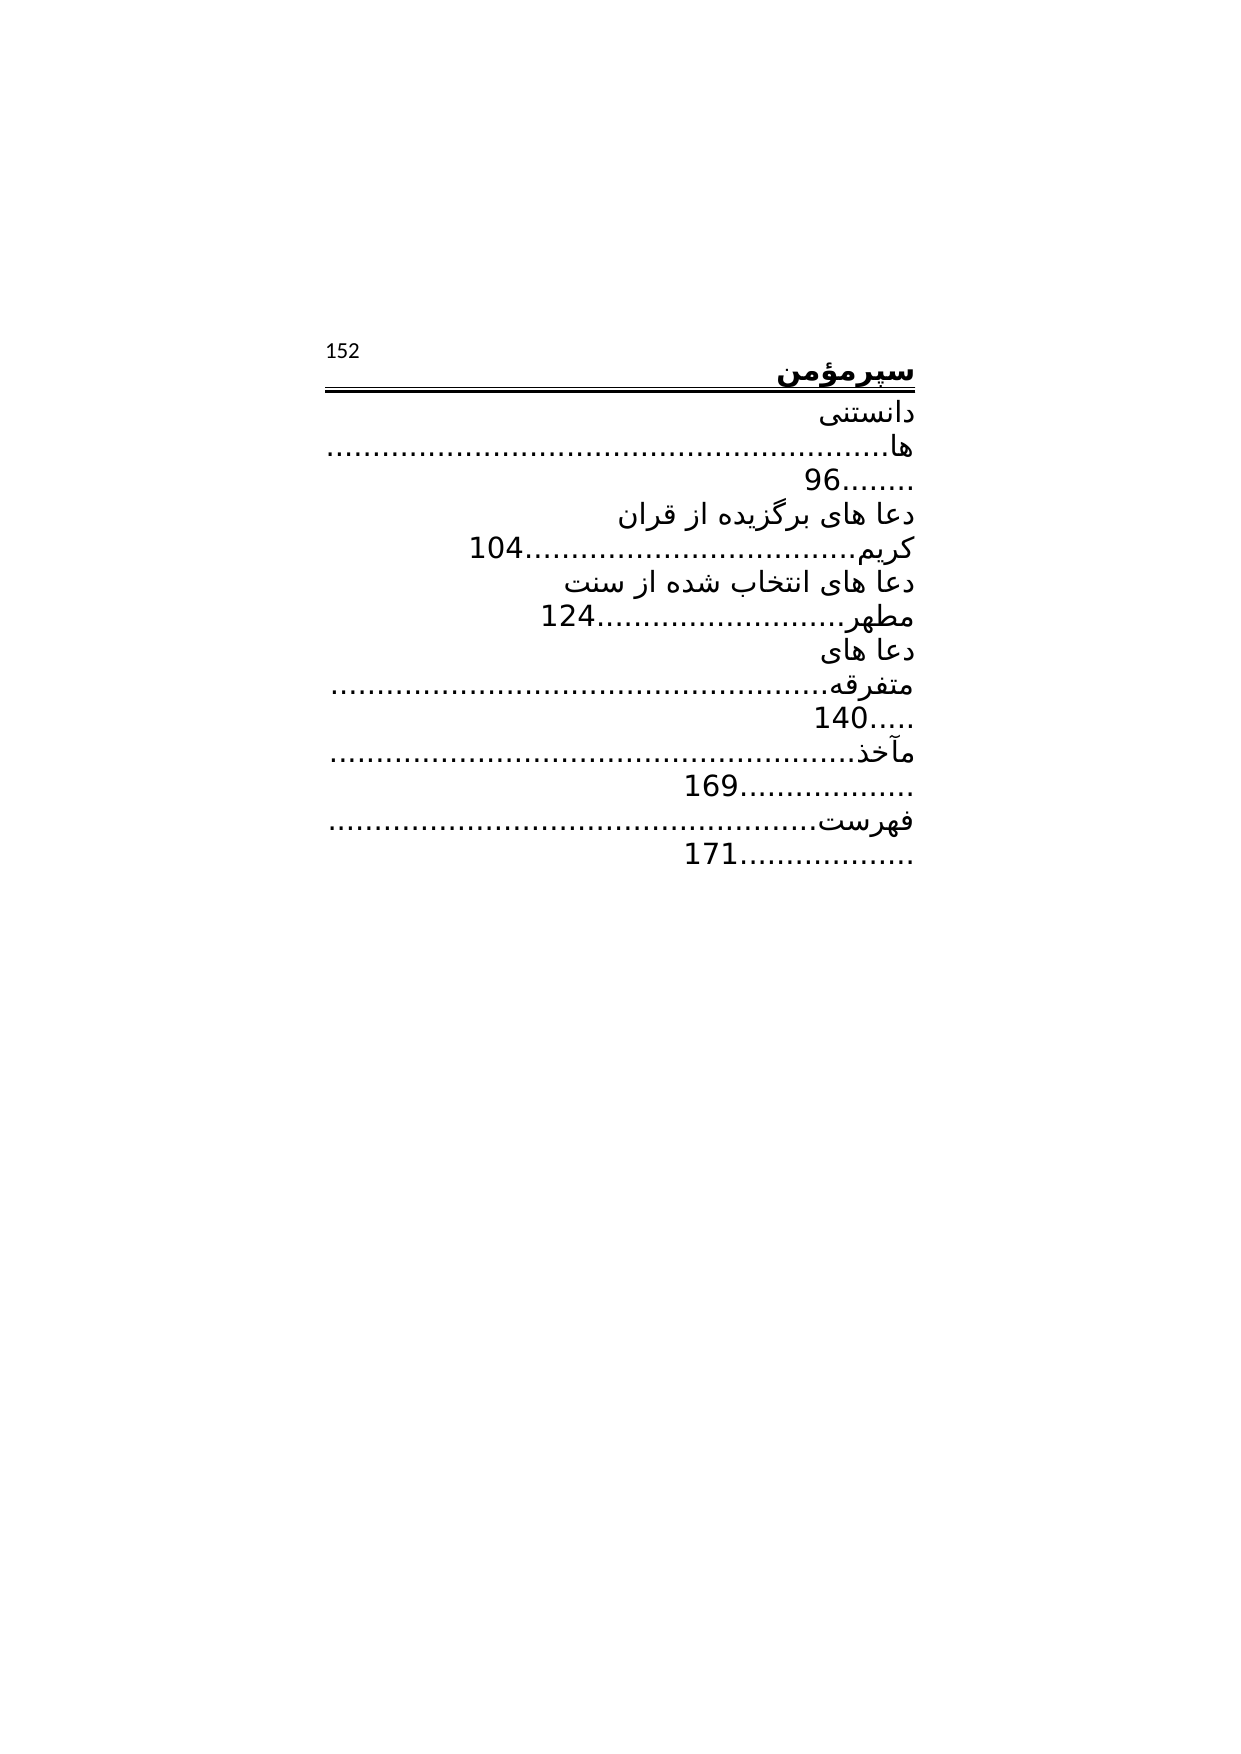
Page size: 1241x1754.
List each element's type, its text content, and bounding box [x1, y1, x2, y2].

text دانستنی ها.....................................................................96 [325, 396, 915, 498]
text دعا های انتخاب شده از سنت مطهر...........................124 [325, 566, 915, 633]
text دعا های متفرقه...........................................................140 [325, 633, 915, 735]
text مآخذ............................................................................169 [325, 735, 915, 803]
text دعا های برگزیده از قران کریم....................................104 [325, 498, 915, 566]
text فهرست........................................................................171 [325, 803, 915, 871]
